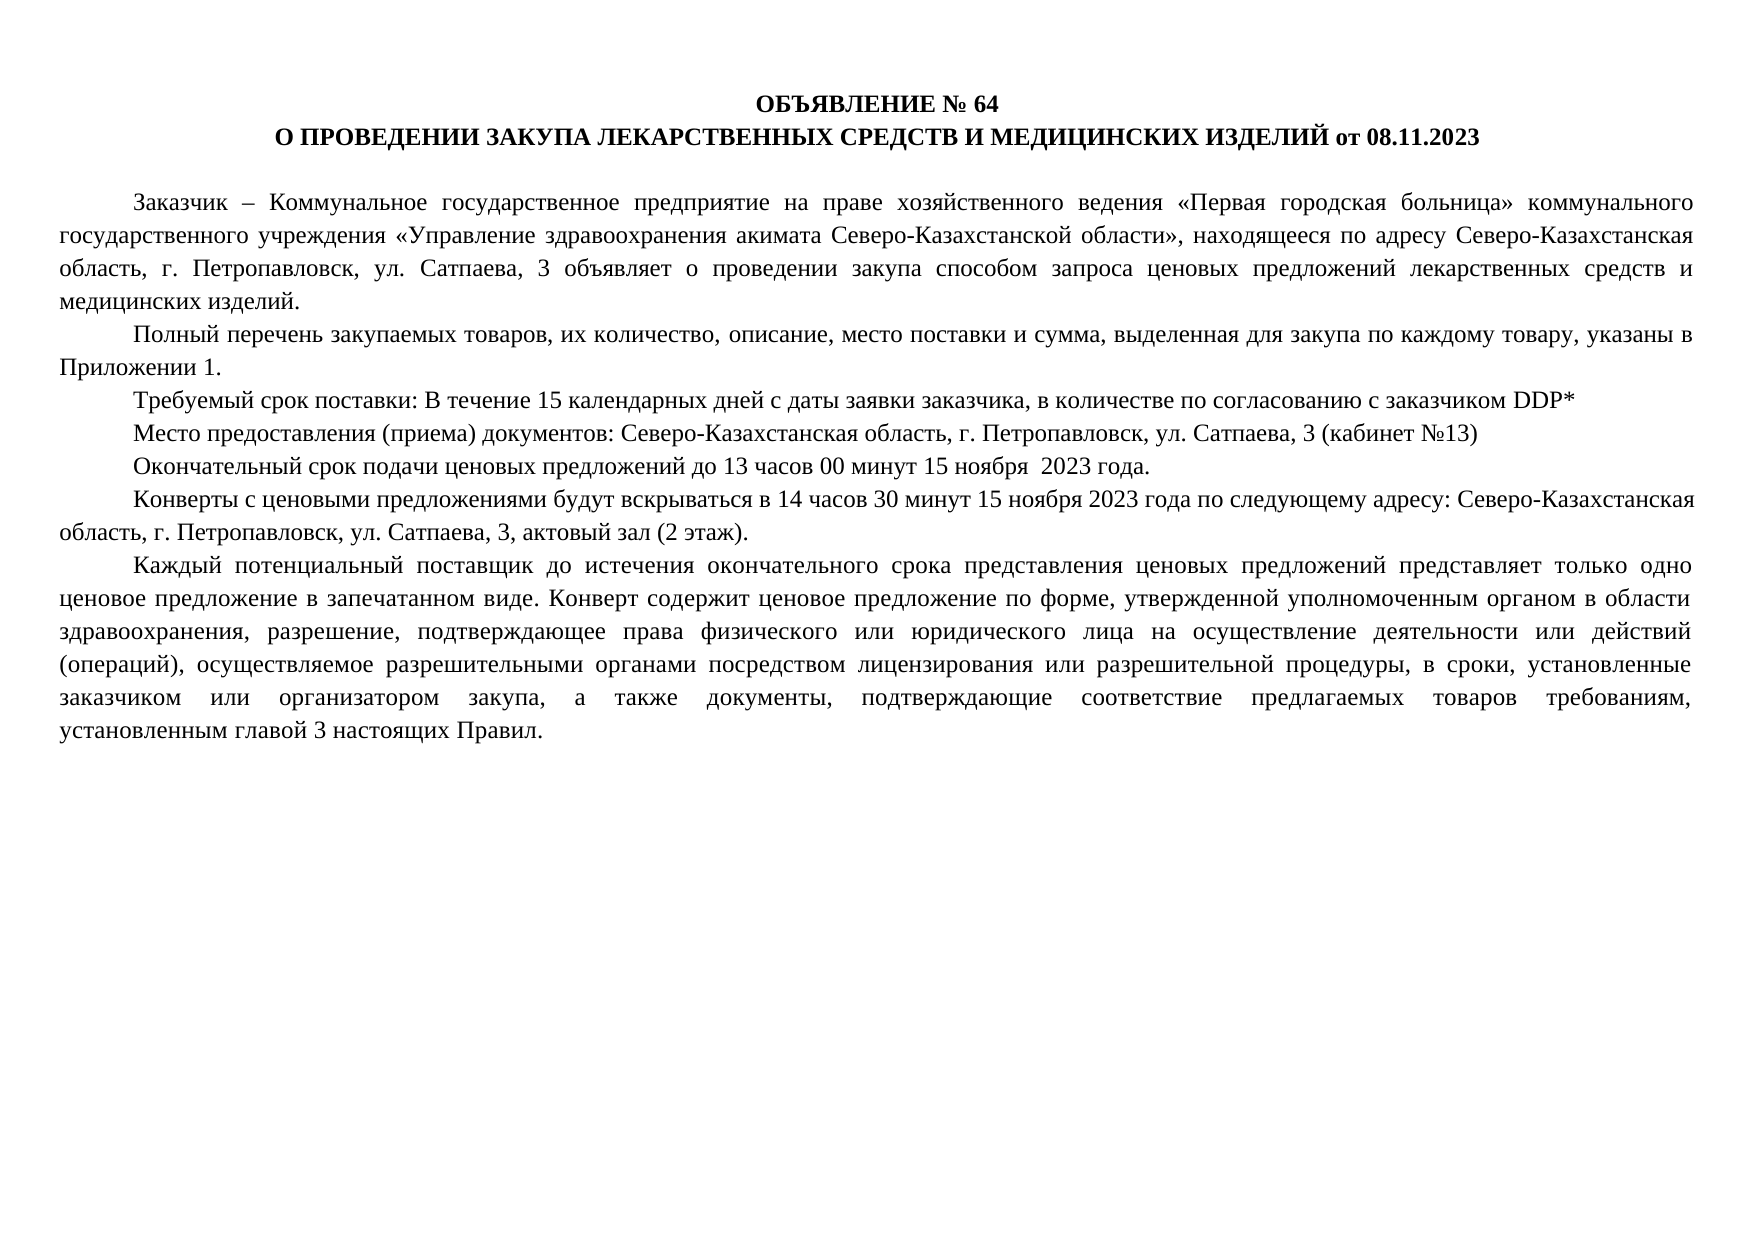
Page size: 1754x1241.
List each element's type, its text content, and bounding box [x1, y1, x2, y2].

text Место предоставления (приема) документов: Северо-Казахстанская область, г. Петропавловск, ул. Сатпаева, 3 (кабинет №13) [59, 418, 1695, 447]
text О ПРОВЕДЕНИИ ЗАКУПА ЛЕКАРСТВЕННЫХ СРЕДСТВ И МЕДИЦИНСКИХ ИЗДЕЛИЙ от 08.11.2023 [59, 122, 1695, 150]
text Каждый потенциальный поставщик до истечения окончательного срока представления ценовых предложений представляет только одно ценовое предложение в запечатанном виде. Конверт содержит ценовое предложение по форме, утвержденной уполномоченным органом в области здравоохранения, разрешение, подтверждающее права физического или юридического лица на осуществление деятельности или действий (операций), осуществляемое разрешительными органами посредством лицензирования или разрешительной процедуры, в сроки, установленные заказчиком или организатором закупа, а также документы, подтверждающие соответствие предлагаемых товаров требованиям, установленным главой 3 настоящих Правил. [59, 711, 1695, 744]
text Конверты с ценовыми предложениями будут вскрываться в 14 часов 30 минут 15 ноября 2023 года по следующему адресу: Северо-Казахстанская область, г. Петропавловск, ул. Сатпаева, 3, актовый зал (2 этаж). [59, 484, 1695, 546]
text Заказчик – Коммунальное государственное предприятие на праве хозяйственного ведения «Первая городская больница» коммунального государственного учреждения «Управление здравоохранения акимата Северо-Казахстанской области», находящееся по адресу Северо-Казахстанская область, г. Петропавловск, ул. Сатпаева, 3 объявляет о проведении закупа способом запроса ценовых предложений лекарственных средств и медицинских изделий. [59, 187, 1695, 315]
text ОБЪЯВЛЕНИЕ № 64 [59, 89, 1695, 117]
text Полный перечень закупаемых товаров, их количество, описание, место поставки и сумма, выделенная для закупа по каждому товару, указаны в Приложении 1. [59, 319, 1695, 381]
text Окончательный срок подачи ценовых предложений до 13 часов 00 минут 15 ноября 2023 года. [59, 451, 1695, 480]
text Каждый потенциальный поставщик до истечения окончательного срока представления ценовых предложений представляет только одно ценовое предложение в запечатанном виде. Конверт содержит ценовое предложение по форме, утвержденной уполномоченным органом в области здравоохранения, разрешение, подтверждающее права физического или юридического лица на осуществление деятельности или действий (операций), осуществляемое разрешительными органами посредством лицензирования или разрешительной процедуры, в сроки, установленные заказчиком или организатором закупа, а также документы, подтверждающие соответствие предлагаемых товаров требованиям, установленным главой 3 настоящих Правил. [59, 550, 1695, 584]
text Требуемый срок поставки: В течение 15 календарных дней с даты заявки заказчика, в количестве по согласованию с заказчиком DDP* [59, 385, 1695, 414]
